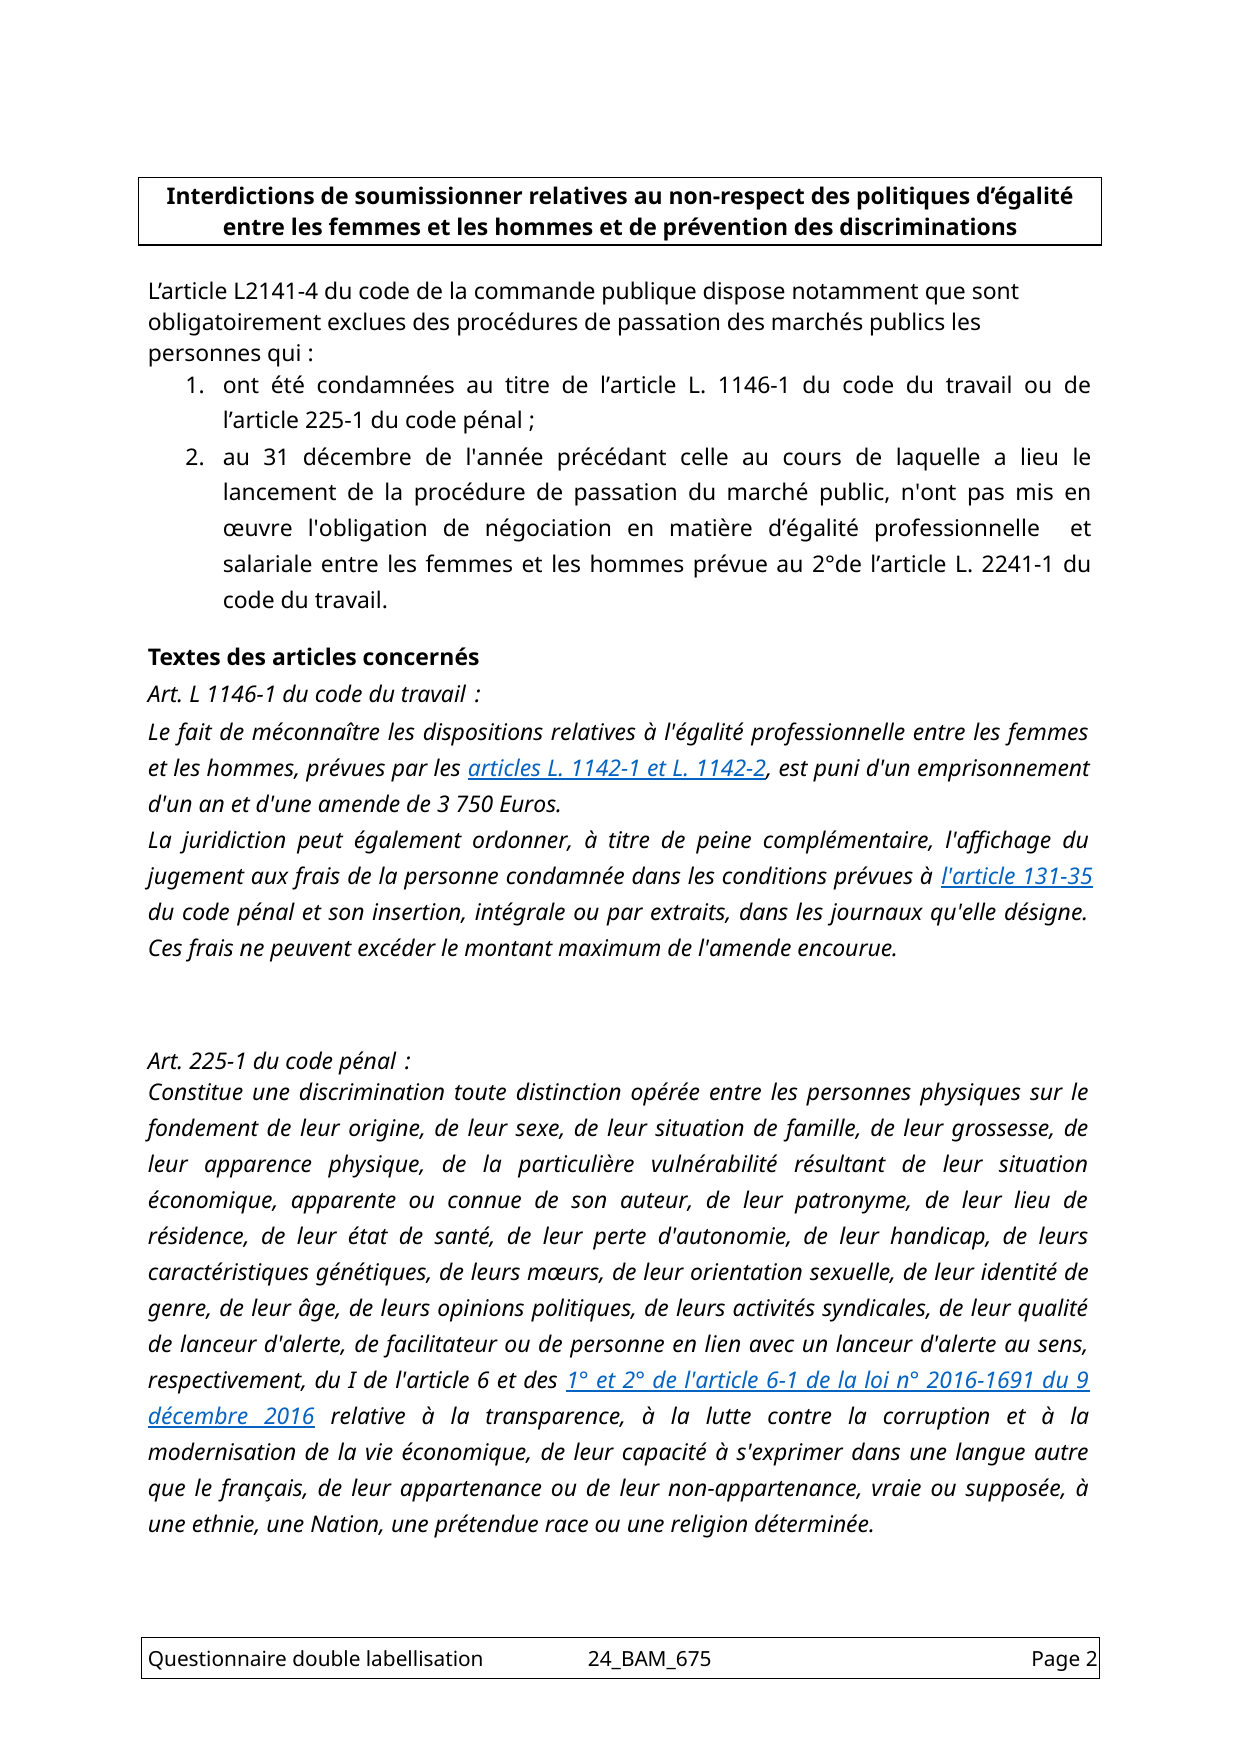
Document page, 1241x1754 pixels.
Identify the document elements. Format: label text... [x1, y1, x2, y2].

text Textes des articles concernés [148, 641, 1092, 672]
text Art. L 1146-1 du code du travail : [148, 678, 1092, 710]
text Le fait de méconnaître les dispositions relatives à l'égalité professionnelle entre les femmes et les hommes, prévues par les articles L. 1142-1 et L. 1142-2, est puni d'un emprisonnement d'un an et d'une amende de 3 750 Euros. [148, 716, 1092, 819]
list au 31 décembre de l'année précédant celle au cours de laquelle a lieu le lancement de la procédure de passation du marché public, n'ont pas mis en œuvre l'obligation de négociation en matière d’égalité professionnelle et salariale entre les femmes et les hommes prévue au 2°de l’article L. 2241-1 du code du travail. [185, 440, 1092, 615]
text L’article L2141-4 du code de la commande publique dispose notamment que sont obligatoirement exclues des procédures de passation des marchés publics les personnes qui : [148, 275, 1092, 368]
text Art. 225-1 du code pénal : [148, 1045, 1092, 1076]
text Interdictions de soumissionner relatives au non-respect des politiques d’égalité entre les femmes et les hommes et de prévention des discriminations [139, 178, 1101, 244]
list ont été condamnées au titre de l’article L. 1146-1 du code du travail ou de l’article 225-1 du code pénal ; [185, 368, 1092, 436]
text Constitue une discrimination toute distinction opérée entre les personnes physiques sur le fondement de leur origine, de leur sexe, de leur situation de famille, de leur grossesse, de leur apparence physique, de la particulière vulnérabilité résultant de leur situation économique, apparente ou connue de son auteur, de leur patronyme, de leur lieu de résidence, de leur état de santé, de leur perte d'autonomie, de leur handicap, de leurs caractéristiques génétiques, de leurs mœurs, de leur orientation sexuelle, de leur identité de genre, de leur âge, de leurs opinions politiques, de leurs activités syndicales, de leur qualité de lanceur d'alerte, de facilitateur ou de personne en lien avec un lanceur d'alerte au sens, respectivement, du I de l'article 6 et des 1° et 2° de l'article 6-1 de la loi n° 2016-1691 du 9 décembre 2016 relative à la transparence, à la lutte contre la corruption et à la modernisation de la vie économique, de leur capacité à s'exprimer dans une langue autre que le français, de leur appartenance ou de leur non-appartenance, vraie ou supposée, à une ethnie, une Nation, une prétendue race ou une religion déterminée. [148, 1076, 1092, 1539]
text La juridiction peut également ordonner, à titre de peine complémentaire, l'affichage du jugement aux frais de la personne condamnée dans les conditions prévues à l'article 131-35 du code pénal et son insertion, intégrale ou par extraits, dans les journaux qu'elle désigne. Ces frais ne peuvent excéder le montant maximum de l'amende encourue. [148, 824, 1092, 963]
